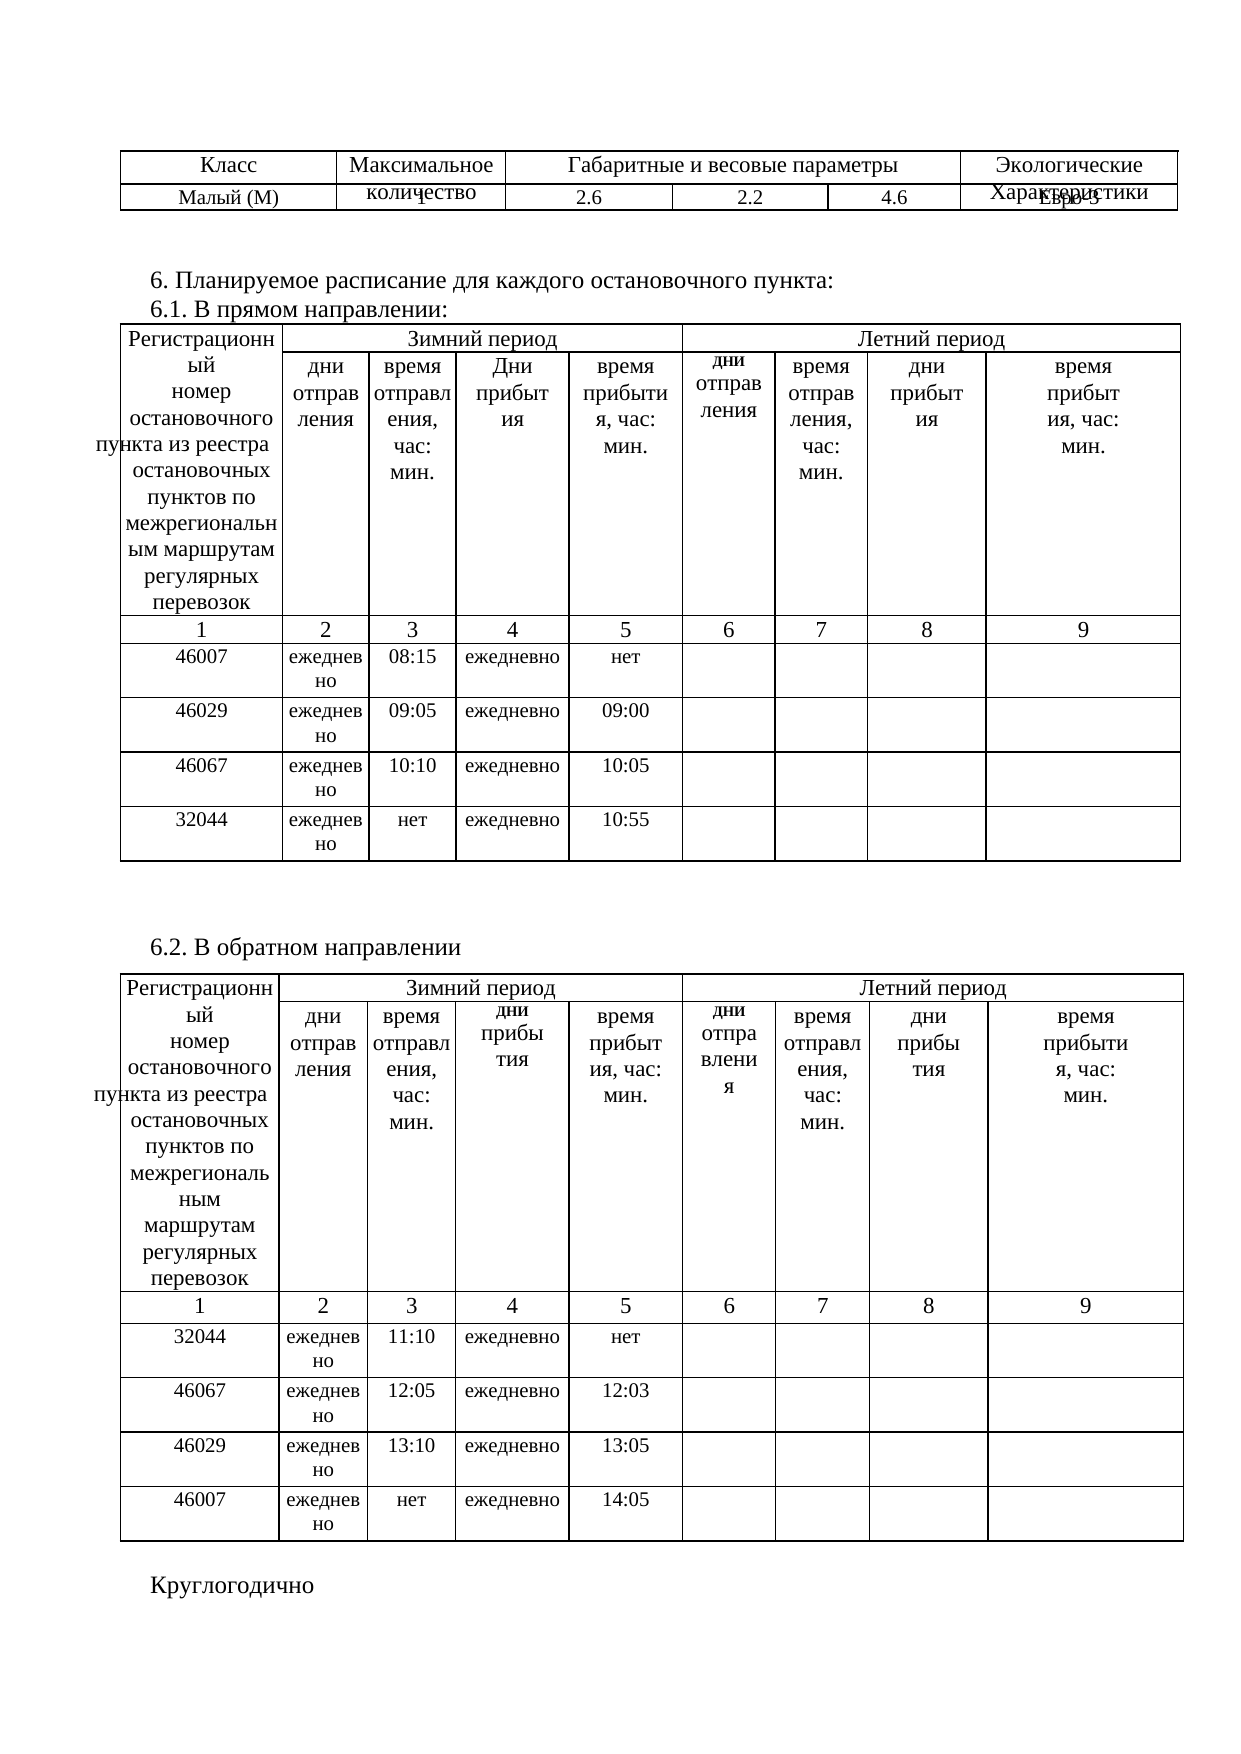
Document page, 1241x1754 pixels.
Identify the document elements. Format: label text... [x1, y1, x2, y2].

table_cell ДНИ прибы тия [456, 1002, 568, 1291]
table_cell [683, 1378, 775, 1431]
table_cell 4 [456, 1292, 568, 1322]
table_cell [989, 1378, 1183, 1431]
table_cell [776, 1378, 869, 1431]
table_cell Малый (М) [121, 185, 336, 209]
table_header Зимний период [283, 325, 682, 351]
table_cell [776, 698, 867, 751]
table_cell [776, 1487, 869, 1540]
table_cell время прибыти я, час: мин. [570, 353, 682, 614]
table_cell 4.6 [829, 185, 960, 209]
table_cell [987, 644, 1180, 697]
table_cell 09:05 [370, 698, 455, 751]
table_header Летний период [683, 325, 1180, 351]
table_cell ежедневно [280, 1324, 367, 1377]
table_cell 3 [368, 1292, 455, 1322]
table_cell [868, 644, 985, 697]
table_cell 14:05 [570, 1487, 682, 1540]
table_cell [776, 753, 867, 806]
table_cell 6 [683, 616, 774, 642]
table_cell 32044 [121, 1324, 278, 1377]
text 6.1. В прямом направлении: [150, 294, 1090, 323]
table_cell 1 [337, 185, 505, 209]
table_cell 46029 [121, 698, 282, 751]
table_cell 2.2 [673, 185, 827, 209]
table_header Габаритные и весовые параметры [506, 152, 960, 183]
table_cell время прибыт ия, час: мин. [987, 353, 1180, 614]
table_cell 10:05 [570, 753, 682, 806]
table_cell ежедневно [457, 753, 568, 806]
table_cell 11:10 [368, 1324, 455, 1377]
table_header Регистрационный номер остановочного пункта из реестра остановочных пунктов по межрегиональным маршрутам регулярных перевозок [121, 325, 282, 614]
table_cell ежедневно [283, 698, 368, 751]
table_cell дни отправ ления [283, 353, 368, 614]
table_cell 10:55 [570, 807, 682, 860]
table_cell [683, 807, 774, 860]
table_header Класс [121, 152, 336, 183]
table_cell 46029 [121, 1433, 278, 1486]
table_cell 6 [683, 1292, 775, 1322]
table_cell 46007 [121, 1487, 278, 1540]
table_cell [683, 1487, 775, 1540]
table_cell ежедневно [283, 753, 368, 806]
table_cell 5 [570, 616, 682, 642]
table_cell 12:03 [570, 1378, 682, 1431]
table_cell ежедневно [280, 1378, 367, 1431]
table_cell 46067 [121, 1378, 278, 1431]
table_cell 10:10 [370, 753, 455, 806]
table_cell нет [570, 1324, 682, 1377]
table_cell 09:00 [570, 698, 682, 751]
table_cell [870, 1324, 987, 1377]
table_cell [989, 1433, 1183, 1486]
table_cell 7 [776, 1292, 869, 1322]
table_cell нет [370, 807, 455, 860]
table_cell дни прибыт ия [868, 353, 985, 614]
table_cell ежедневно [456, 1433, 568, 1486]
table_cell ежедневно [457, 807, 568, 860]
table_cell время отправ ления, час: мин. [776, 353, 867, 614]
text Круглогодично [150, 1570, 1090, 1599]
table_cell ежедневно [280, 1433, 367, 1486]
table_cell ежедневно [456, 1378, 568, 1431]
table_cell ДНИ отправ ления [683, 353, 774, 614]
table_cell [870, 1487, 987, 1540]
table_cell 08:15 [370, 644, 455, 697]
table_cell время отправл ения, час: мин. [368, 1002, 455, 1291]
table_cell 4 [457, 616, 568, 642]
table_cell [868, 753, 985, 806]
table_cell 8 [870, 1292, 987, 1322]
table_cell 9 [987, 616, 1180, 642]
table_cell ежедневно [283, 807, 368, 860]
table_cell 32044 [121, 807, 282, 860]
table_cell 9 [989, 1292, 1183, 1322]
table_header Зимний период [280, 975, 682, 1001]
table_cell [989, 1487, 1183, 1540]
table_header Летний период [683, 975, 1183, 1001]
table_cell [868, 698, 985, 751]
table_header Максимальное количество [337, 152, 505, 183]
table_cell ежедневно [283, 644, 368, 697]
table_cell [776, 1433, 869, 1486]
table_cell [683, 1324, 775, 1377]
table_cell ежедневно [456, 1324, 568, 1377]
table_cell нет [570, 644, 682, 697]
table_cell 8 [868, 616, 985, 642]
table_cell время прибыт ия, час: мин. [570, 1002, 682, 1291]
table_cell 2 [283, 616, 368, 642]
table_cell Евро-3 [961, 185, 1177, 209]
table_cell время прибыти я, час: мин. [989, 1002, 1183, 1291]
table_cell Дни прибыт ия [457, 353, 568, 614]
table_cell ежедневно [457, 698, 568, 751]
table_cell время отправл ения, час: мин. [370, 353, 455, 614]
text 6. Планируемое расписание для каждого остановочного пункта: [150, 266, 1090, 294]
table_cell 3 [370, 616, 455, 642]
table_cell ежедневно [457, 644, 568, 697]
table_header Экологические Характеристики [961, 152, 1177, 183]
table_cell [987, 698, 1180, 751]
table_cell [987, 753, 1180, 806]
table_cell [870, 1433, 987, 1486]
text 6.2. В обратном направлении [150, 932, 1090, 960]
table_cell [870, 1378, 987, 1431]
table_cell 13:05 [570, 1433, 682, 1486]
table_cell ежедневно [456, 1487, 568, 1540]
table_cell дни прибы тия [870, 1002, 987, 1291]
table_cell [776, 807, 867, 860]
table_cell [683, 1433, 775, 1486]
table_cell 2 [280, 1292, 367, 1322]
table_cell 1 [121, 616, 282, 642]
table_cell [776, 644, 867, 697]
table_cell ежедневно [280, 1487, 367, 1540]
table_cell 13:10 [368, 1433, 455, 1486]
table_cell 46007 [121, 644, 282, 697]
table_cell 5 [570, 1292, 682, 1322]
table_cell [776, 1324, 869, 1377]
table_cell [868, 807, 985, 860]
table_cell 2.6 [506, 185, 672, 209]
table_cell дни отправ ления [280, 1002, 367, 1291]
table_cell 7 [776, 616, 867, 642]
table_cell 46067 [121, 753, 282, 806]
table_cell 12:05 [368, 1378, 455, 1431]
table_cell [683, 698, 774, 751]
table_cell [683, 644, 774, 697]
table_header Регистрационный номер остановочного пункта из реестра остановочных пунктов по межрегиональным маршрутам регулярных перевозок [121, 975, 278, 1291]
table_cell ДНИ отпра влени я [683, 1002, 775, 1291]
table_cell время отправл ения, час: мин. [776, 1002, 869, 1291]
table_cell 1 [121, 1292, 278, 1322]
table_cell [989, 1324, 1183, 1377]
table_cell [987, 807, 1180, 860]
table_cell [683, 753, 774, 806]
table_cell нет [368, 1487, 455, 1540]
